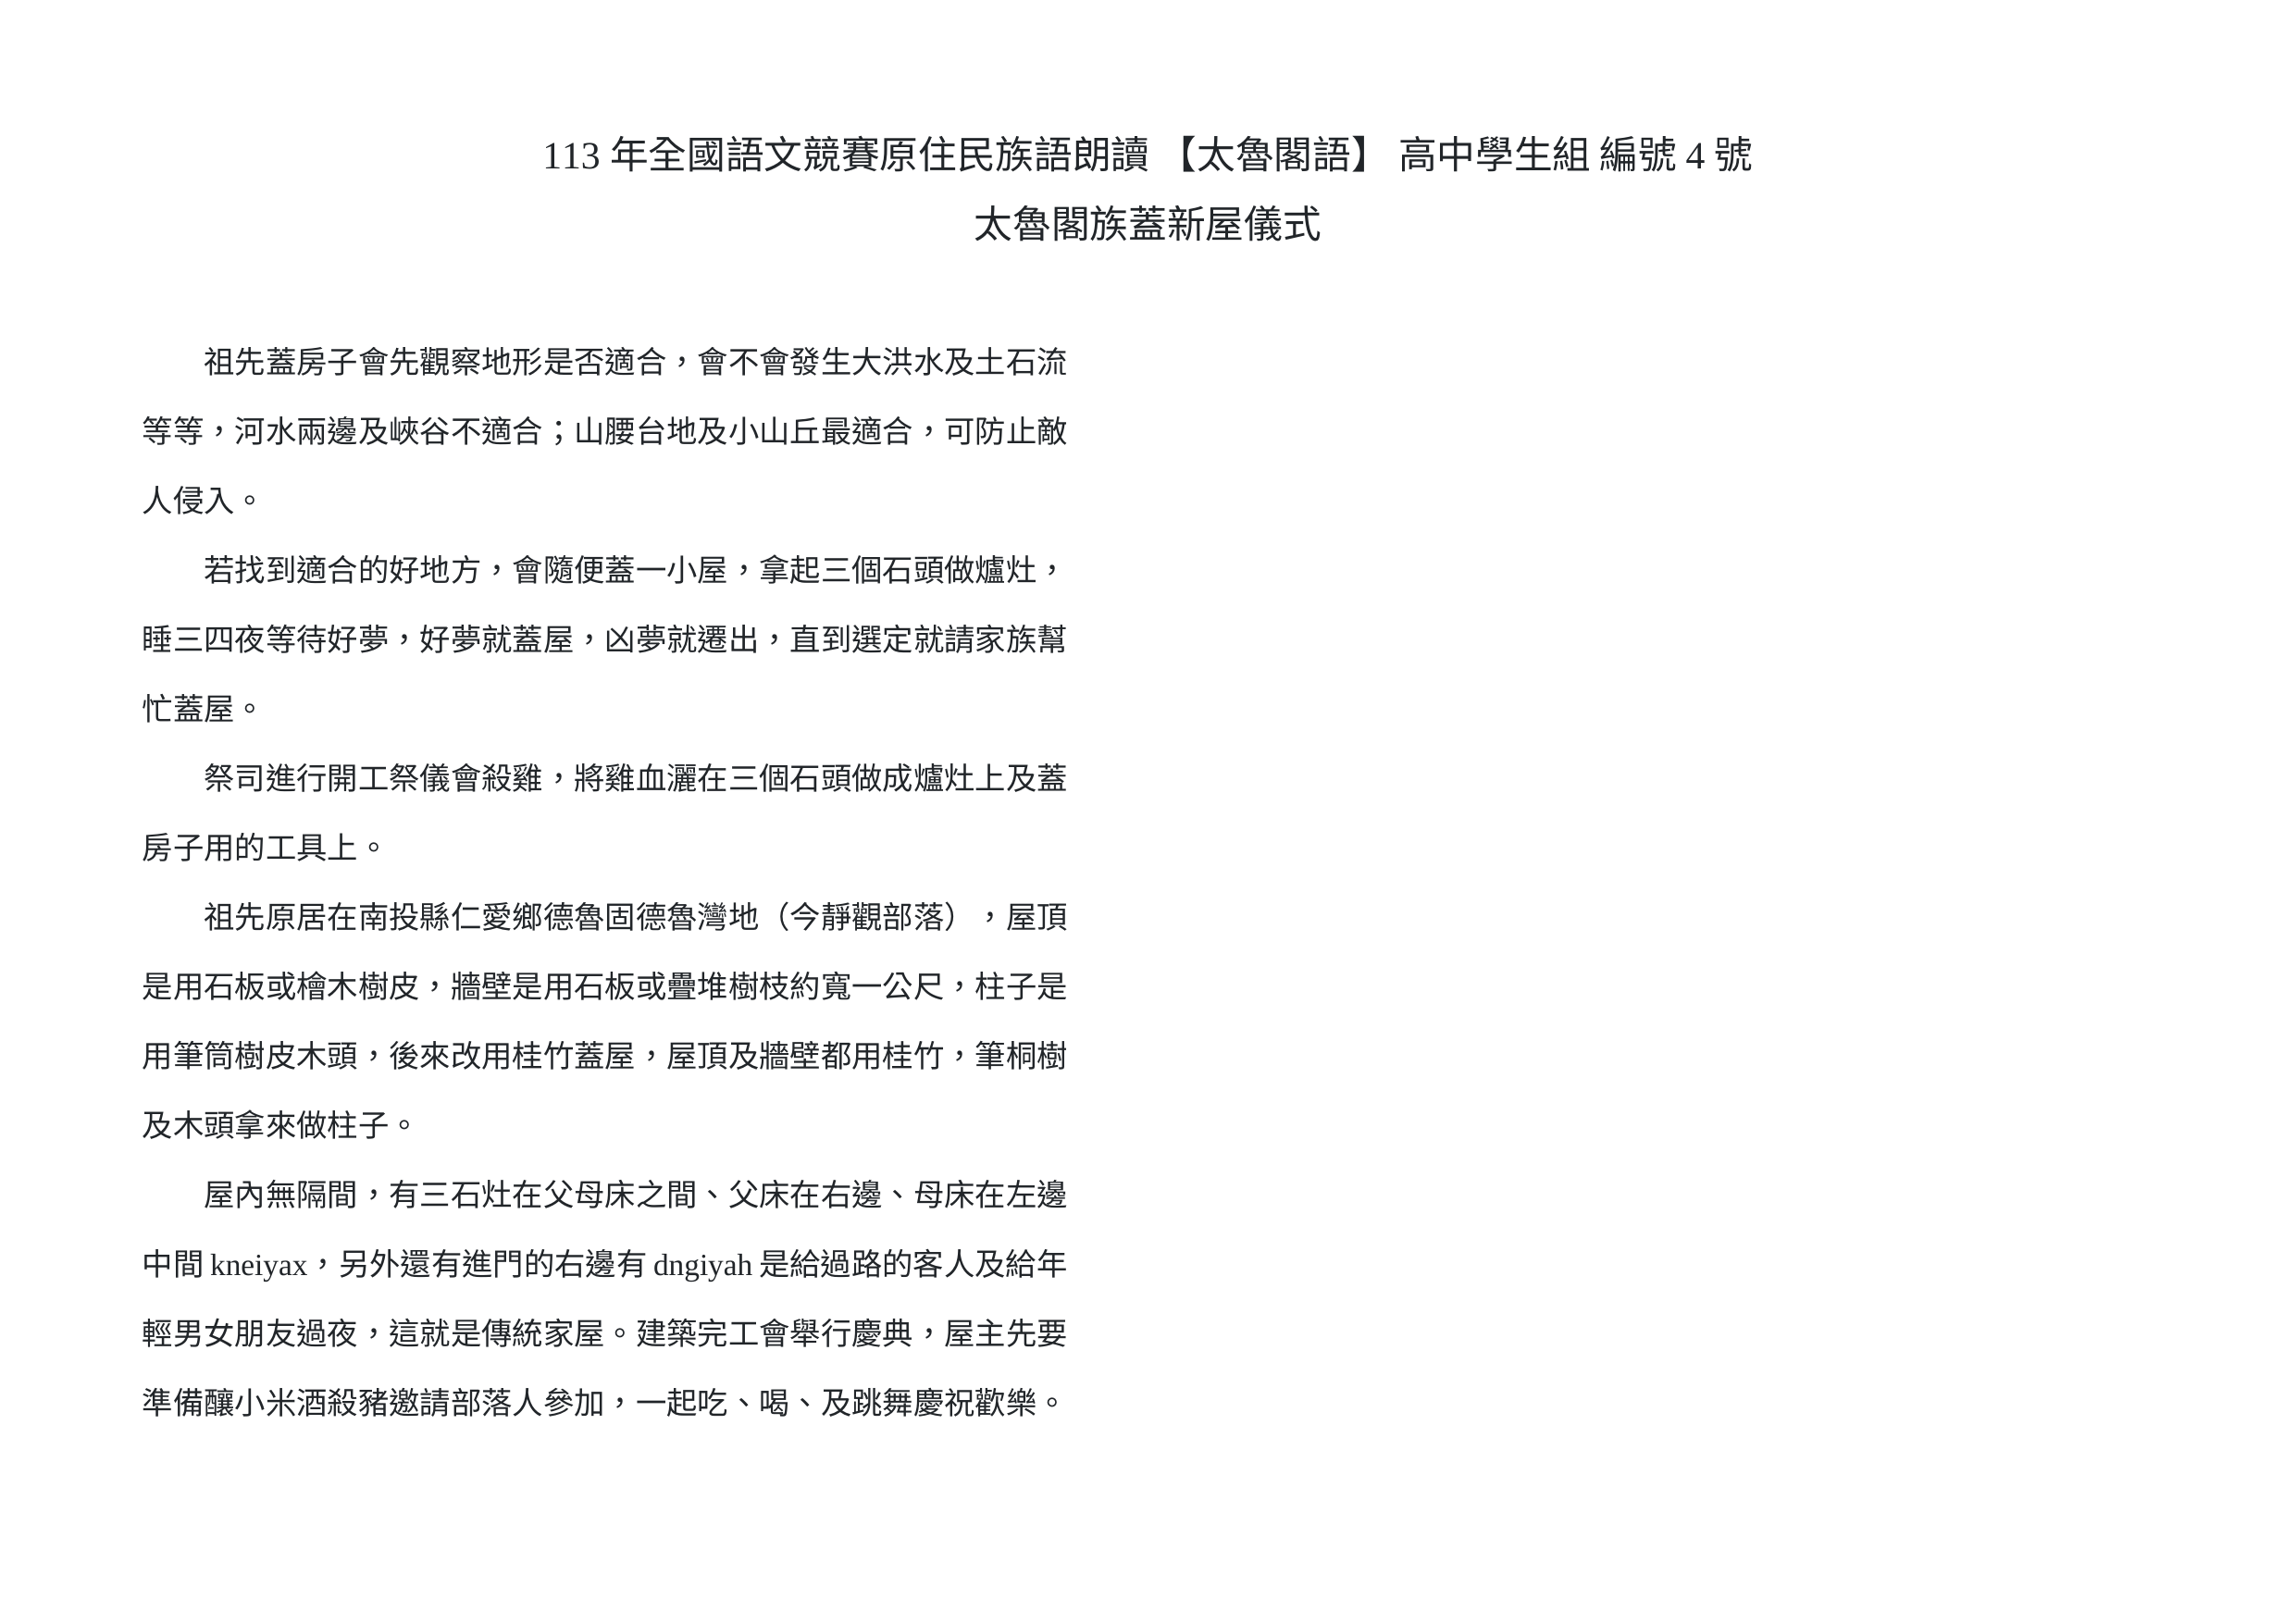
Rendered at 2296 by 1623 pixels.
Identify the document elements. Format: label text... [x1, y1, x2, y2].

text 113 年全國語文競賽原住民族語朗讀 【太魯閣語】 高中學生組 編號 4 號 [142, 118, 2153, 187]
text 祭司進行開工祭儀會殺雞，將雞血灑在三個石頭做成爐灶上及蓋房子用的工具上。 [142, 742, 1090, 881]
text 若找到適合的好地方，會隨便蓋一小屋，拿起三個石頭做爐灶，睡三四夜等待好夢，好夢就蓋屋，凶夢就遷出，直到選定就請家族幫忙蓋屋。 [142, 534, 1090, 742]
text 祖先蓋房子會先觀察地形是否適合，會不會發生大洪水及土石流等等，河水兩邊及峽谷不適合；山腰台地及小山丘最適合，可防止敵人侵入。 [142, 326, 1090, 534]
text 祖先原居在南投縣仁愛鄉德魯固德魯灣地（今靜觀部落），屋頂是用石板或檜木樹皮，牆壁是用石板或疊堆樹枝約寬一公尺，柱子是用筆筒樹皮木頭，後來改用桂竹蓋屋，屋頂及牆壁都用桂竹，筆桐樹及木頭拿來做柱子。 [142, 881, 1090, 1158]
text 太魯閣族蓋新屋儀式 [142, 187, 2153, 256]
text 屋內無隔間，有三石灶在父母床之間、父床在右邊、母床在左邊中間kneiyax，另外還有進門的右邊有dngiyah是給過路的客人及給年輕男女朋友過夜，這就是傳統家屋。建築完工會舉行慶典，屋主先要準備釀小米酒殺豬邀請部落人參加，一起吃、喝、及跳舞慶祝歡樂。 [142, 1158, 1090, 1436]
